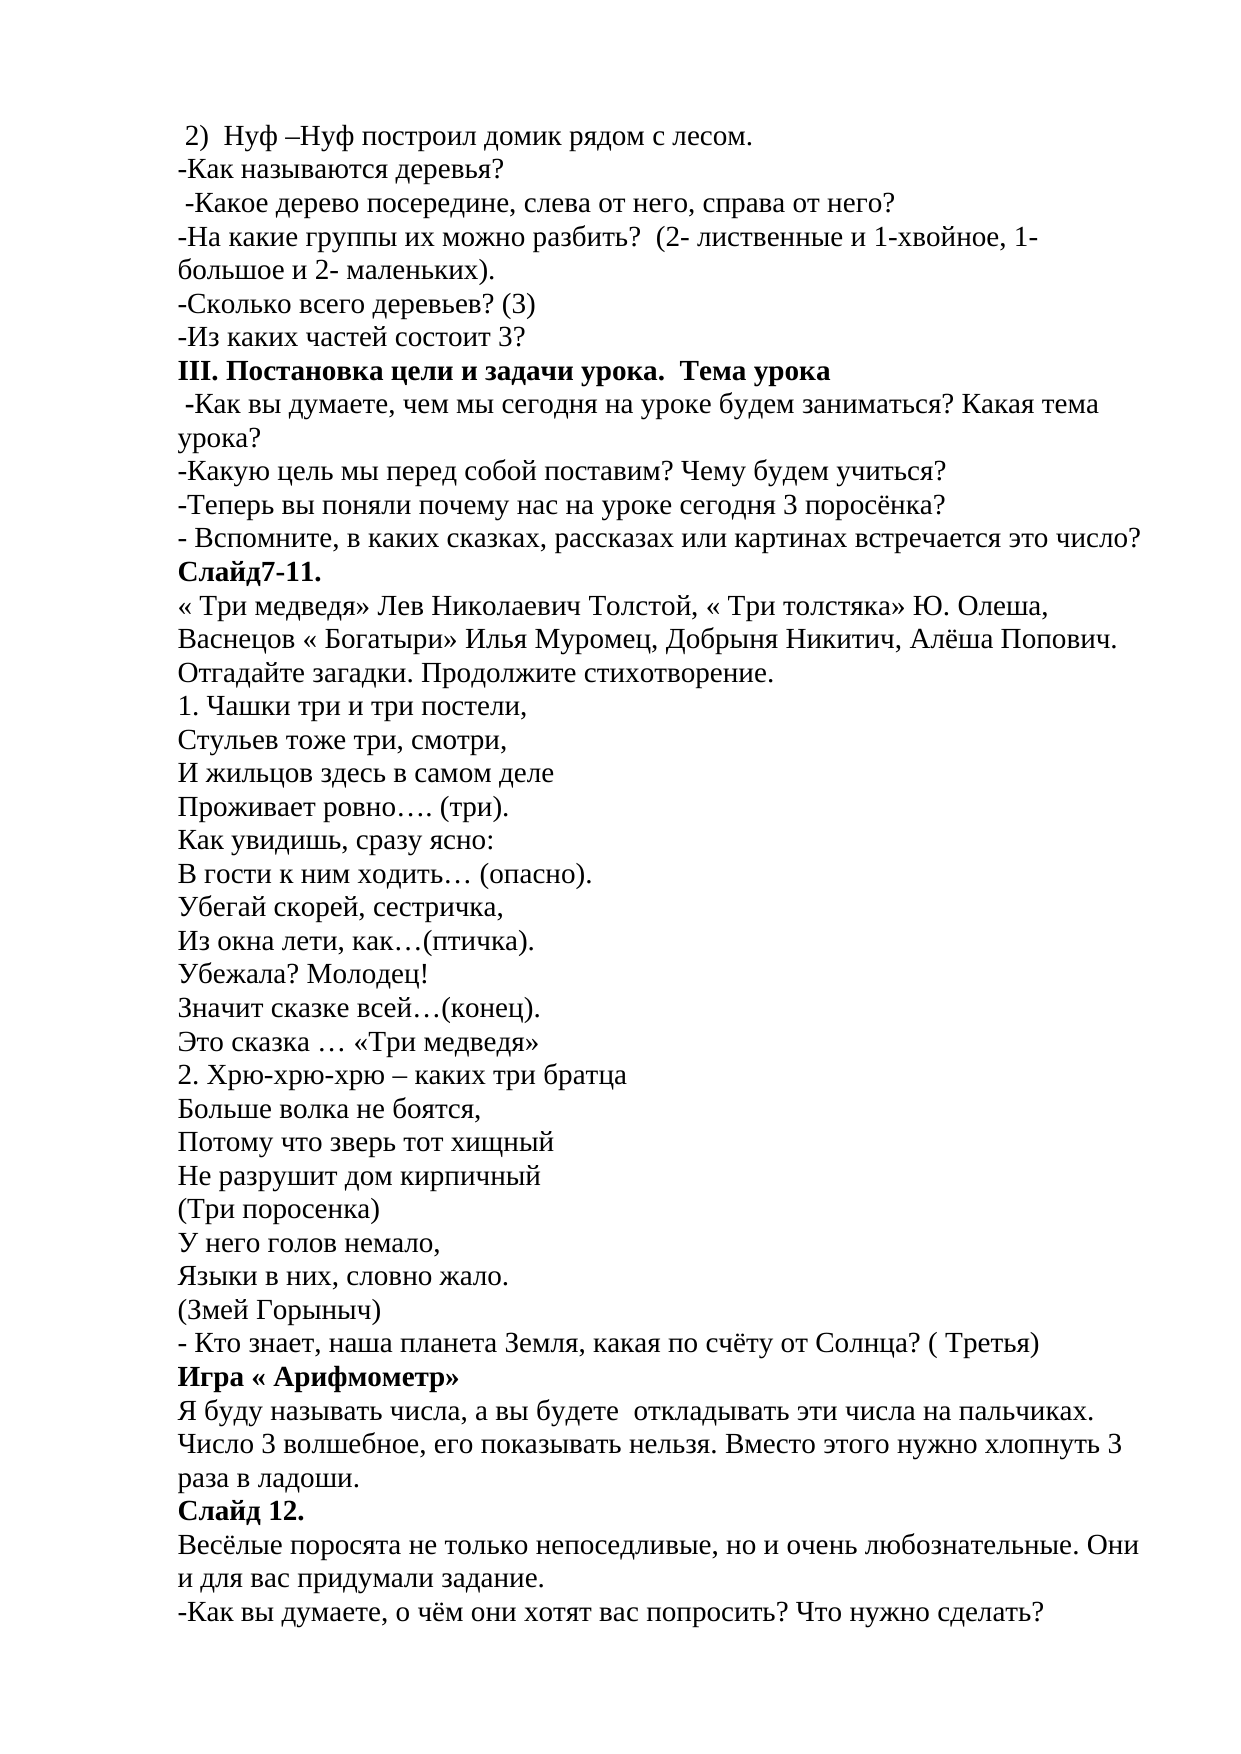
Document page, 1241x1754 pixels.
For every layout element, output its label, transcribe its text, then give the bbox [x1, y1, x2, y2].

text Из окна лети, как…(птичка). [177, 923, 1152, 957]
text Потому что зверь тот хищный [177, 1124, 1152, 1158]
text Слайд7-11. [177, 554, 1152, 588]
text - Вспомните, в каких сказках, рассказах или картинах встречается это число? [177, 521, 1152, 554]
text Языки в них, словно жало. [177, 1258, 1152, 1292]
text III. Постановка цели и задачи урока. Тема урока [177, 353, 1152, 386]
text -На какие группы их можно разбить? (2- лиственные и 1-хвойное, 1- большое и 2- маленьких). [177, 219, 1152, 286]
text (Три поросенка) [177, 1191, 1152, 1225]
text Как увидишь, сразу ясно: [177, 822, 1152, 856]
text Значит сказке всей…(конец). [177, 990, 1152, 1024]
text У него голов немало, [177, 1225, 1152, 1258]
text Убегай скорей, сестричка, [177, 889, 1152, 923]
text Я буду называть числа, а вы будете откладывать эти числа на пальчиках. Число 3 волшебное, его показывать нельзя. Вместо этого нужно хлопнуть 3 раза в ладоши. [177, 1393, 1152, 1493]
text Игра « Арифмометр» [177, 1359, 1152, 1393]
text -Сколько всего деревьев? (3) [177, 286, 1152, 319]
text 2. Хрю-хрю-хрю – каких три братца [177, 1057, 1152, 1091]
text 1. Чашки три и три постели, [177, 688, 1152, 722]
text 2) Нуф –Нуф построил домик рядом с лесом. [177, 118, 1152, 152]
text (Змей Горыныч) [177, 1292, 1152, 1326]
text Васнецов « Богатыри» Илья Муромец, Добрыня Никитич, Алёша Попович. [177, 621, 1152, 655]
text Больше волка не боятся, [177, 1091, 1152, 1124]
text Слайд 12. [177, 1493, 1152, 1527]
text Это сказка … «Три медведя» [177, 1024, 1152, 1057]
text -Какую цель мы перед собой поставим? Чему будем учиться? [177, 453, 1152, 487]
text -Как называются деревья? [177, 152, 1152, 185]
text В гости к ним ходить… (опасно). [177, 856, 1152, 889]
text -Теперь вы поняли почему нас на уроке сегодня 3 поросёнка? [177, 487, 1152, 521]
text Не разрушит дом кирпичный [177, 1158, 1152, 1191]
text -Как вы думаете, о чём они хотят вас попросить? Что нужно сделать? [177, 1594, 1152, 1627]
text -Как вы думаете, чем мы сегодня на уроке будем заниматься? Какая тема урока? [177, 386, 1152, 453]
text Убежала? Молодец! [177, 957, 1152, 990]
text Весёлые поросята не только непоседливые, но и очень любознательные. Они и для вас придумали задание. [177, 1527, 1152, 1594]
text Проживает ровно…. (три). [177, 789, 1152, 822]
text « Три медведя» Лев Николаевич Толстой, « Три толстяка» Ю. Олеша, [177, 588, 1152, 621]
text Отгадайте загадки. Продолжите стихотворение. [177, 655, 1152, 688]
text Стульев тоже три, смотри, [177, 722, 1152, 755]
text -Из каких частей состоит 3? [177, 319, 1152, 353]
text -Какое дерево посередине, слева от него, справа от него? [177, 185, 1152, 219]
text И жильцов здесь в самом деле [177, 755, 1152, 789]
text - Кто знает, наша планета Земля, какая по счёту от Солнца? ( Третья) [177, 1326, 1152, 1359]
